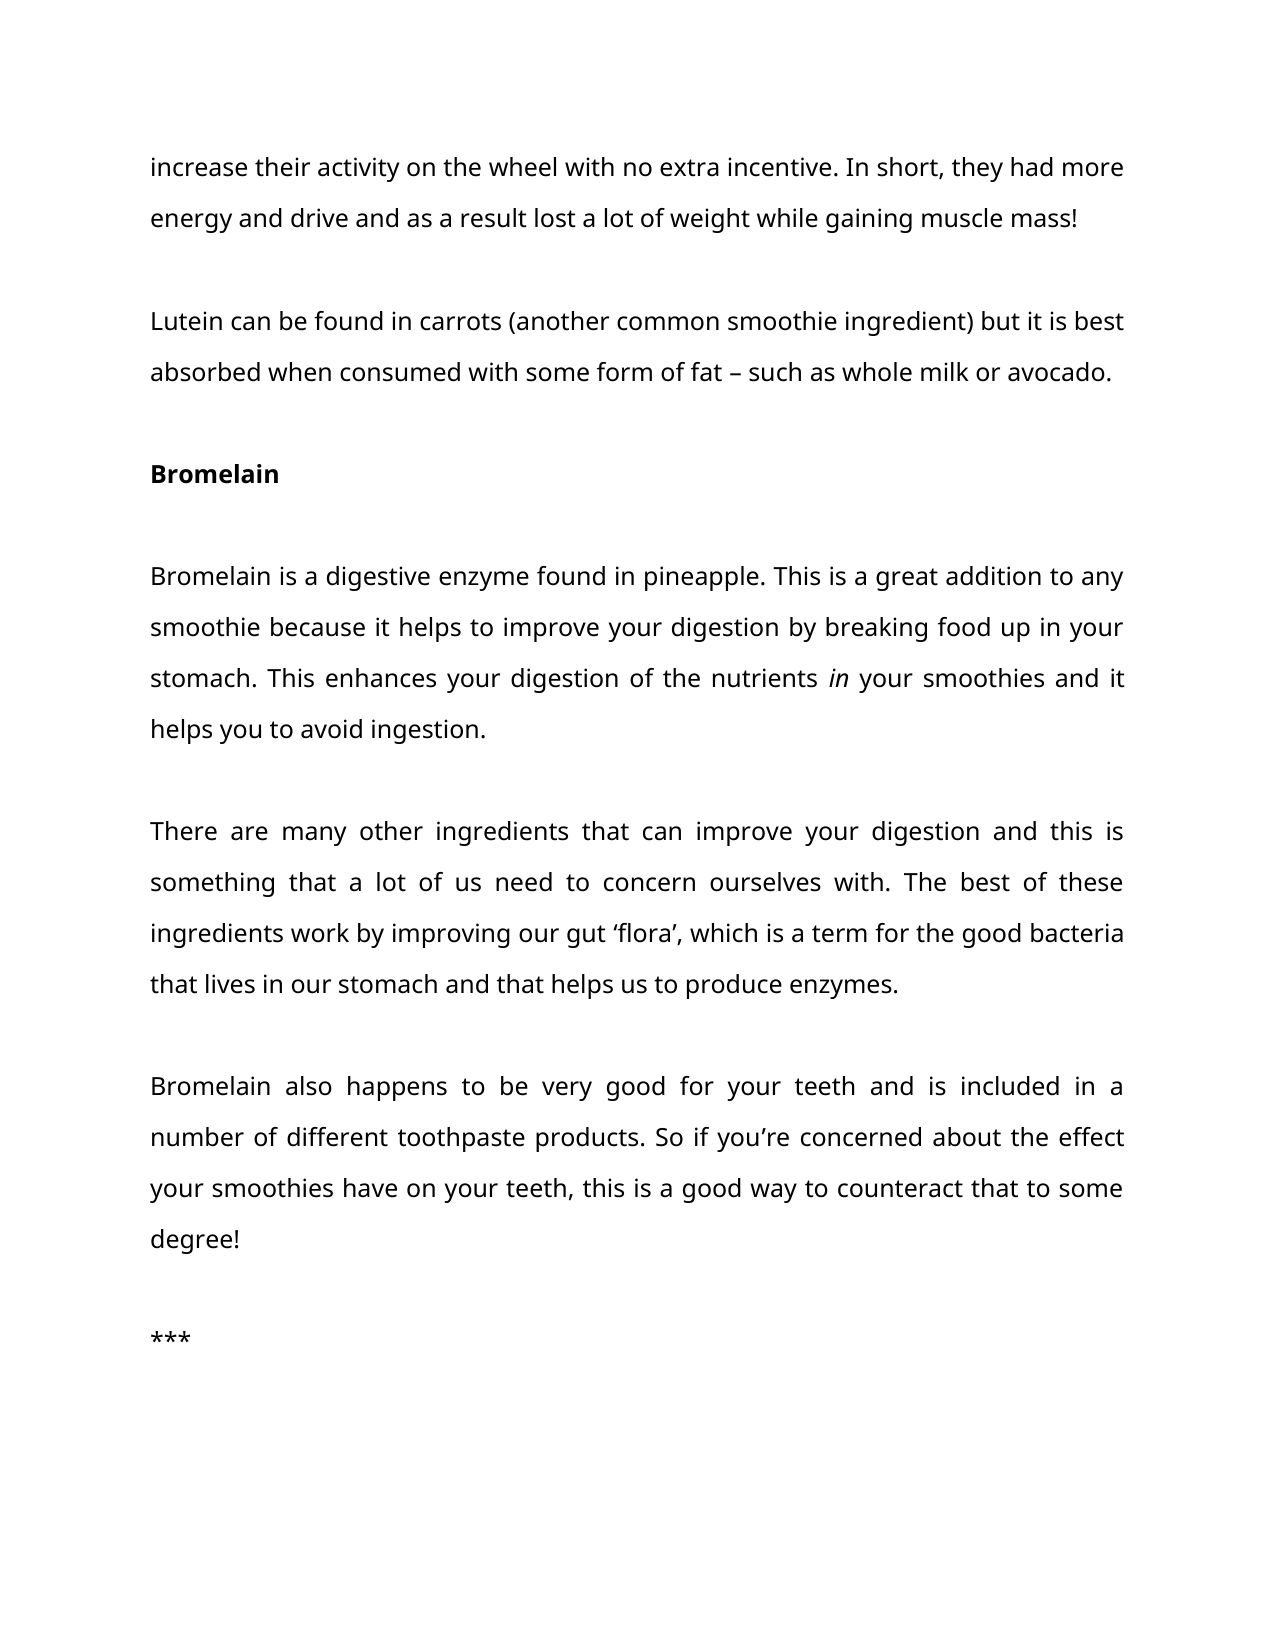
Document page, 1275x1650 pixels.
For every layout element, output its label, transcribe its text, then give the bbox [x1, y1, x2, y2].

text *** [150, 1324, 1125, 1358]
text Bromelain [150, 456, 1125, 490]
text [150, 150, 1125, 235]
text Bromelain is a digestive enzyme found in pineapple. This is a great addition to any smoothie because it helps to improve your digestion by breaking food up in your stomach. This enhances your digestion of the nutrients in your smoothies and it helps you to avoid ingestion. [150, 558, 1125, 746]
text There are many other ingredients that can improve your digestion and this is something that a lot of us need to concern ourselves with. The best of these ingredients work by improving our gut ‘flora’, which is a term for the good bacteria that lives in our stomach and that helps us to produce enzymes. [150, 813, 1125, 1001]
text Lutein can be found in carrots (another common smoothie ingredient) but it is best absorbed when consumed with some form of fat – such as whole milk or avocado. [150, 303, 1125, 388]
text Bromelain also happens to be very good for your teeth and is included in a number of different toothpaste products. So if you’re concerned about the effect your smoothies have on your teeth, this is a good way to counteract that to some degree! [150, 1069, 1125, 1256]
